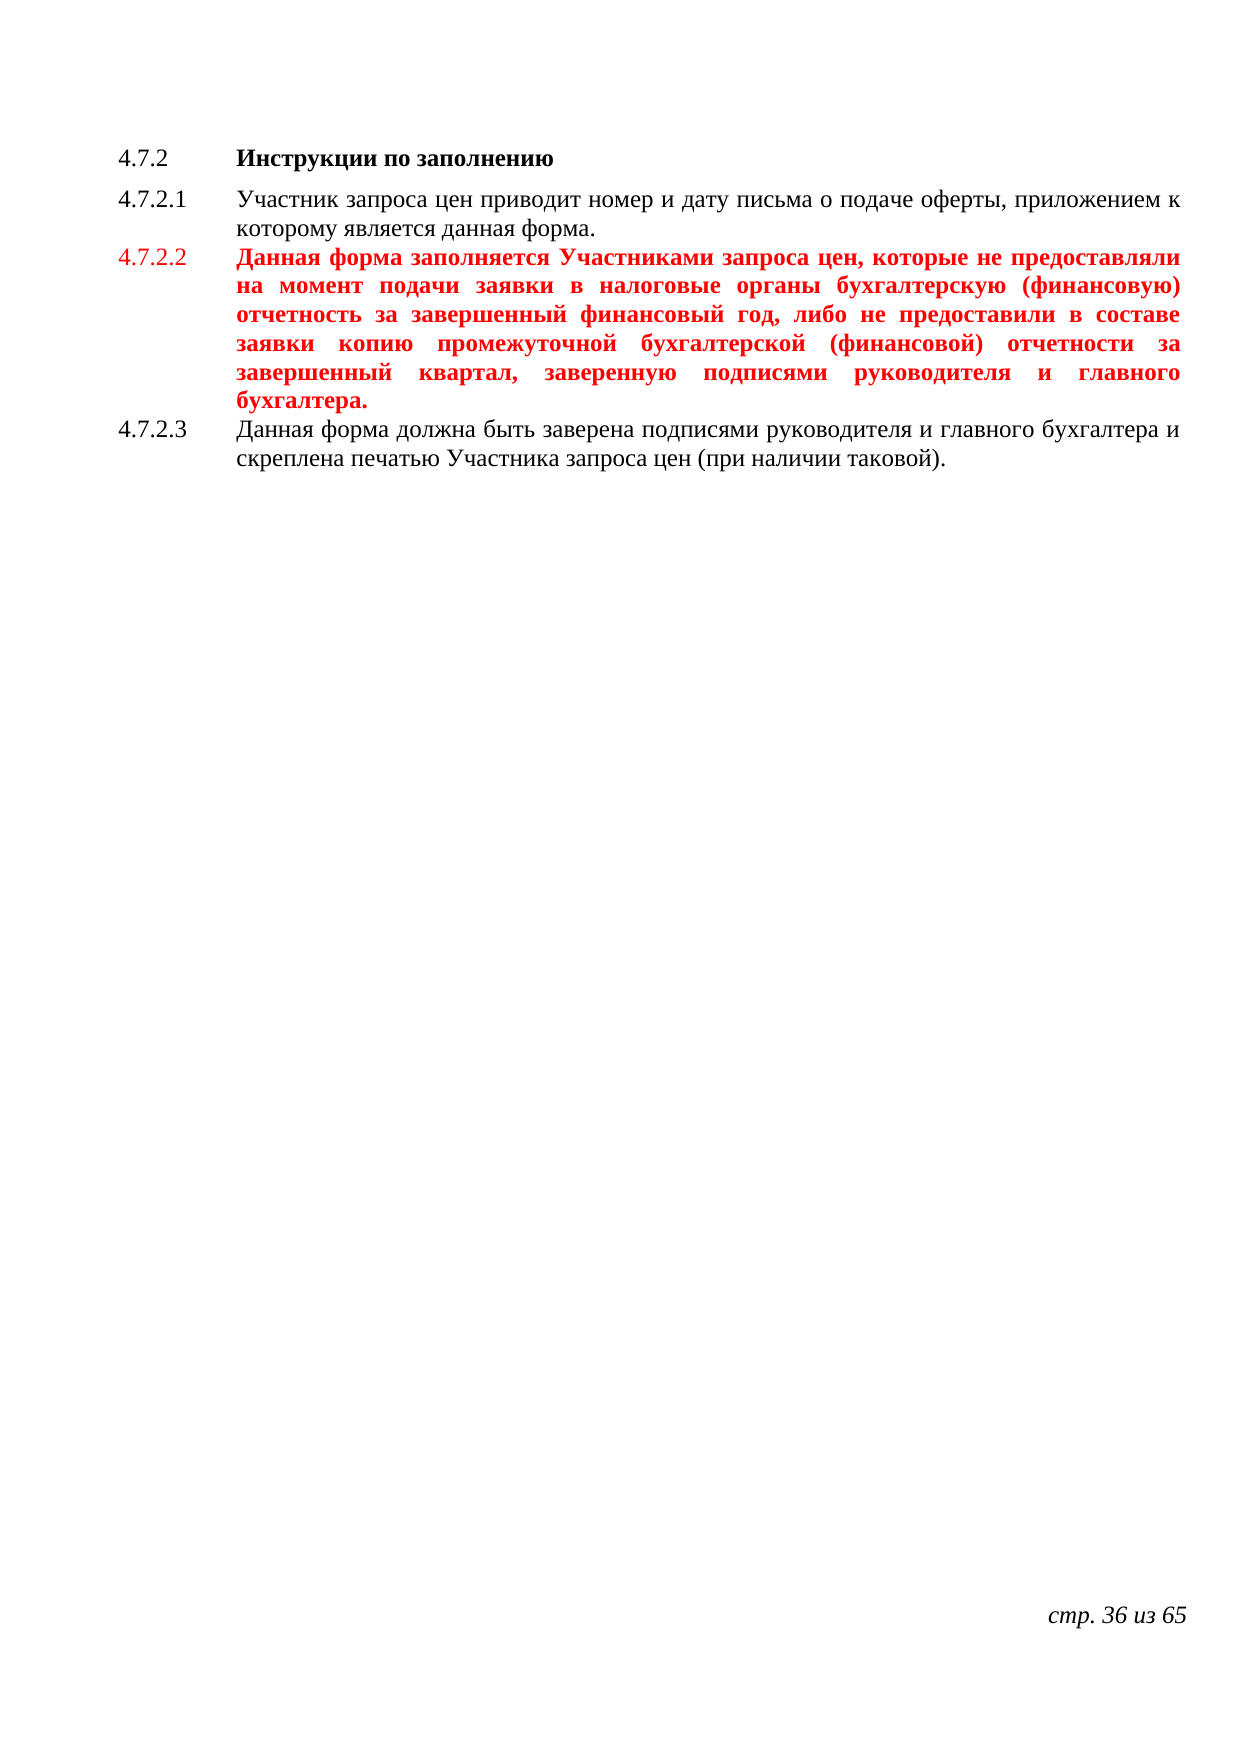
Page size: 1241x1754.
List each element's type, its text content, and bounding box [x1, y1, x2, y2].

text Участник запроса цен приводит номер и дату письма о подаче оферты, приложением к которому является данная форма. [118, 184, 1181, 242]
text Данная форма должна быть заверена подписями руководителя и главного бухгалтера и скреплена печатью Участника запроса цен (при наличии таковой). [118, 414, 1181, 472]
text Данная форма заполняется Участниками запроса цен, которые не предоставляли на момент подачи заявки в налоговые органы бухгалтерскую (финансовую) отчетность за завершенный финансовый год, либо не предоставили в составе заявки копию промежуточной бухгалтерской (финансовой) отчетности за завершенный квартал, заверенную подписями руководителя и главного бухгалтера. [118, 242, 1181, 414]
text Инструкции по заполнению [118, 143, 1181, 172]
